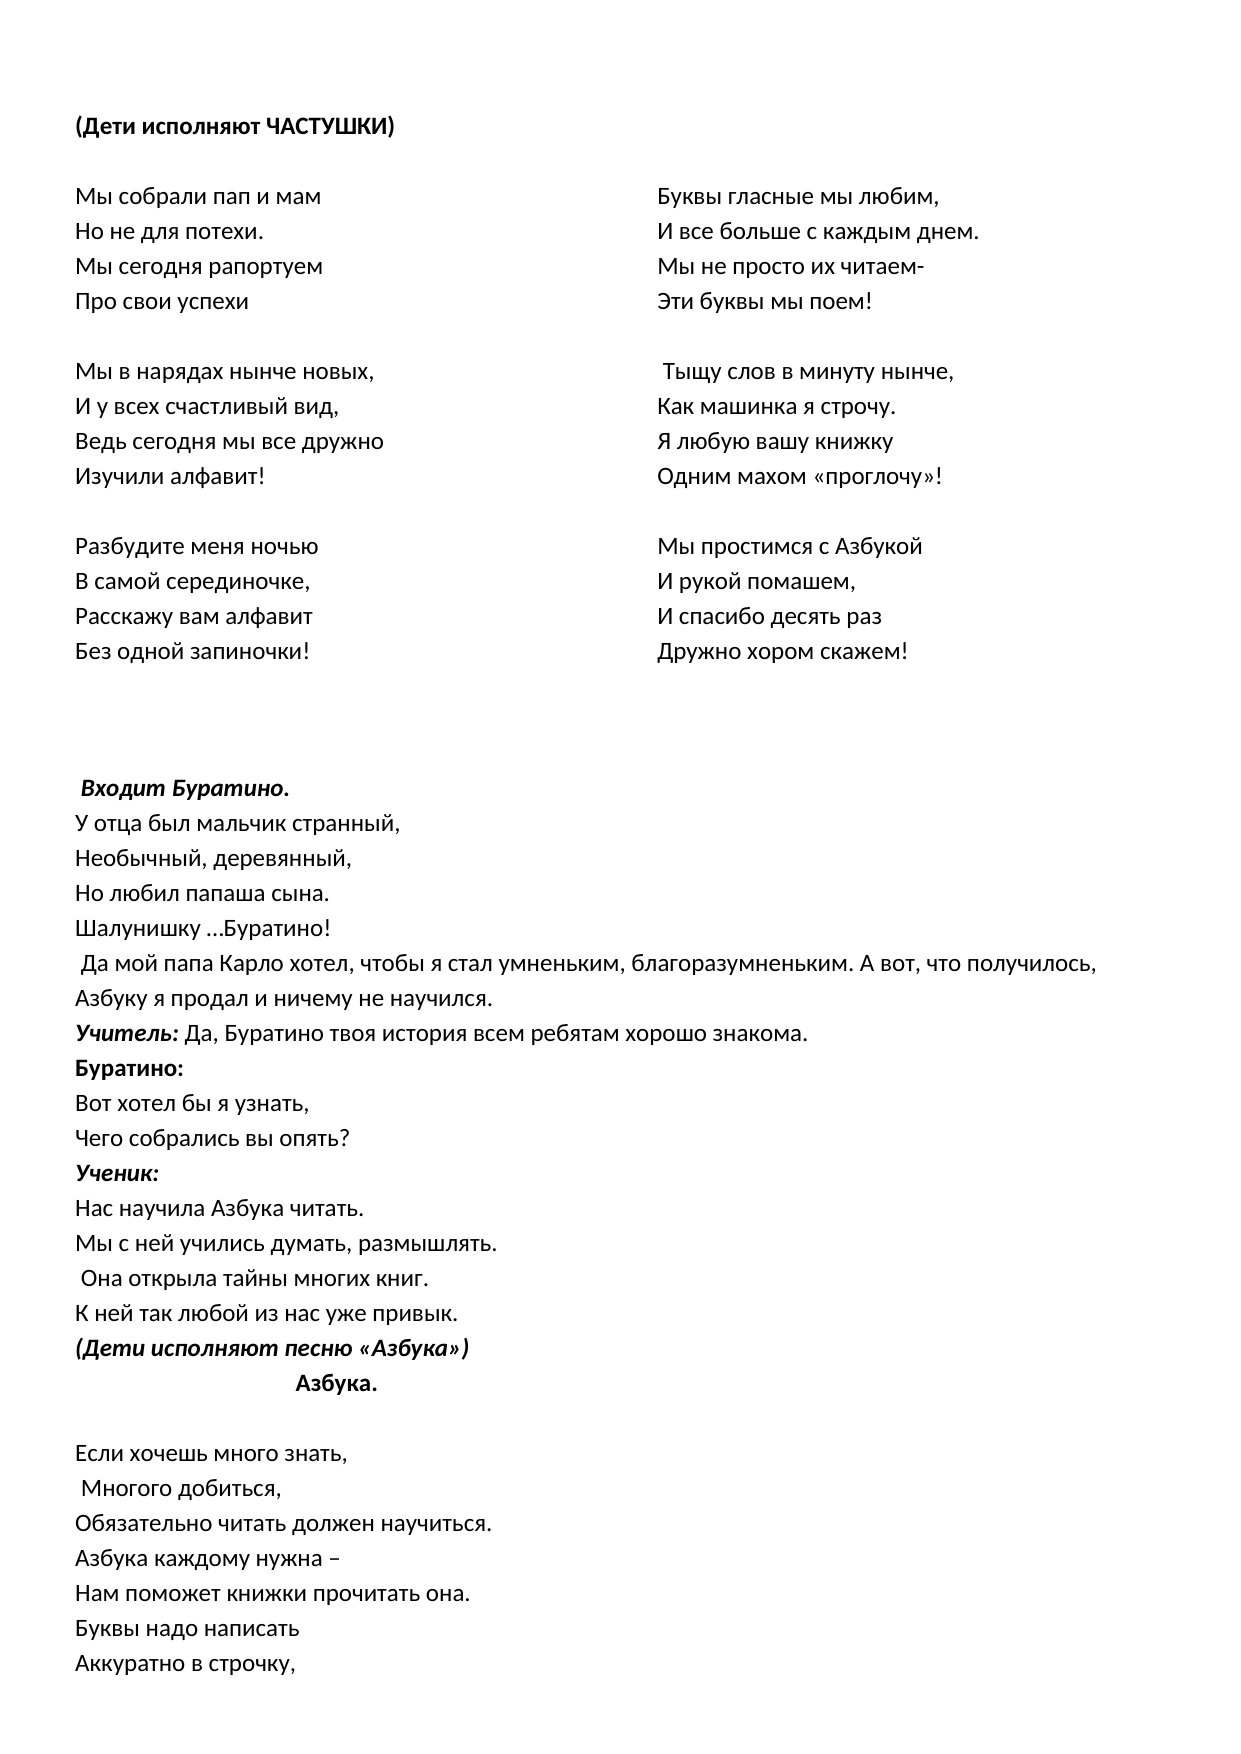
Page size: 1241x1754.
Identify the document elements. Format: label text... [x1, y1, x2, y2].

text Нас научила Азбука читать. [75, 1192, 1165, 1223]
text Чего собрались вы опять? [75, 1122, 1165, 1153]
text Аккуратно в строчку, [75, 1647, 1165, 1678]
text Мы сегодня рапортуем [75, 250, 583, 281]
text Входит Буратино. [75, 772, 1165, 803]
text Как машинка я строчу. [657, 390, 1165, 421]
text Про свои успехи [75, 285, 583, 316]
text И все больше с каждым днем. [657, 215, 1165, 246]
text Без одной запиночки! [75, 635, 583, 666]
text И спасибо десять раз [657, 600, 1165, 631]
text Буратино: [75, 1052, 1165, 1083]
text Учитель: Да, Буратино твоя история всем ребятам хорошо знакома. [75, 1017, 1165, 1048]
text Ведь сегодня мы все дружно [75, 425, 583, 456]
text Обязательно читать должен научиться. [75, 1507, 1165, 1538]
text Буквы гласные мы любим, [657, 180, 1165, 211]
text К ней так любой из нас уже привык. [75, 1297, 1165, 1328]
text Мы собрали пап и мам [75, 180, 583, 211]
text У отца был мальчик странный, [75, 807, 1165, 838]
text Одним махом «проглочу»! [657, 460, 1165, 491]
text Буквы надо написать [75, 1612, 1165, 1643]
text В самой серединочке, [75, 565, 583, 596]
text Ученик: [75, 1157, 1165, 1188]
text Если хочешь много знать, [75, 1437, 1165, 1468]
text Я любую вашу книжку [657, 425, 1165, 456]
text Многого добиться, [75, 1472, 1165, 1503]
text Мы не просто их читаем- [657, 250, 1165, 281]
text Мы в нарядах нынче новых, [75, 355, 583, 386]
text И у всех счастливый вид, [75, 390, 583, 421]
text И рукой помашем, [657, 565, 1165, 596]
text Дружно хором скажем! [657, 635, 1165, 666]
text Но не для потехи. [75, 215, 583, 246]
text Эти буквы мы поем! [657, 285, 1165, 316]
text (Дети исполняют песню «Азбука») [75, 1332, 1165, 1363]
text Мы с ней учились думать, размышлять. [75, 1227, 1165, 1258]
text Азбука каждому нужна – [75, 1542, 1165, 1573]
text Необычный, деревянный, [75, 842, 1165, 873]
text Шалунишку …Буратино! [75, 912, 1165, 943]
text (Дети исполняют ЧАСТУШКИ) [75, 110, 1165, 141]
text Да мой папа Карло хотел, чтобы я стал умненьким, благоразумненьким. А вот, что получилось, Азбуку я продал и ничему не научился. [75, 947, 1165, 1013]
text Вот хотел бы я узнать, [75, 1087, 1165, 1118]
text Она открыла тайны многих книг. [75, 1262, 1165, 1293]
text Разбудите меня ночью [75, 530, 583, 561]
text Мы простимся с Азбукой [657, 530, 1165, 561]
text Но любил папаша сына. [75, 877, 1165, 908]
text Нам поможет книжки прочитать она. [75, 1577, 1165, 1608]
text Тыщу слов в минуту нынче, [657, 355, 1165, 386]
text Расскажу вам алфавит [75, 600, 583, 631]
text Азбука. [75, 1367, 1165, 1398]
text Изучили алфавит! [75, 460, 583, 491]
